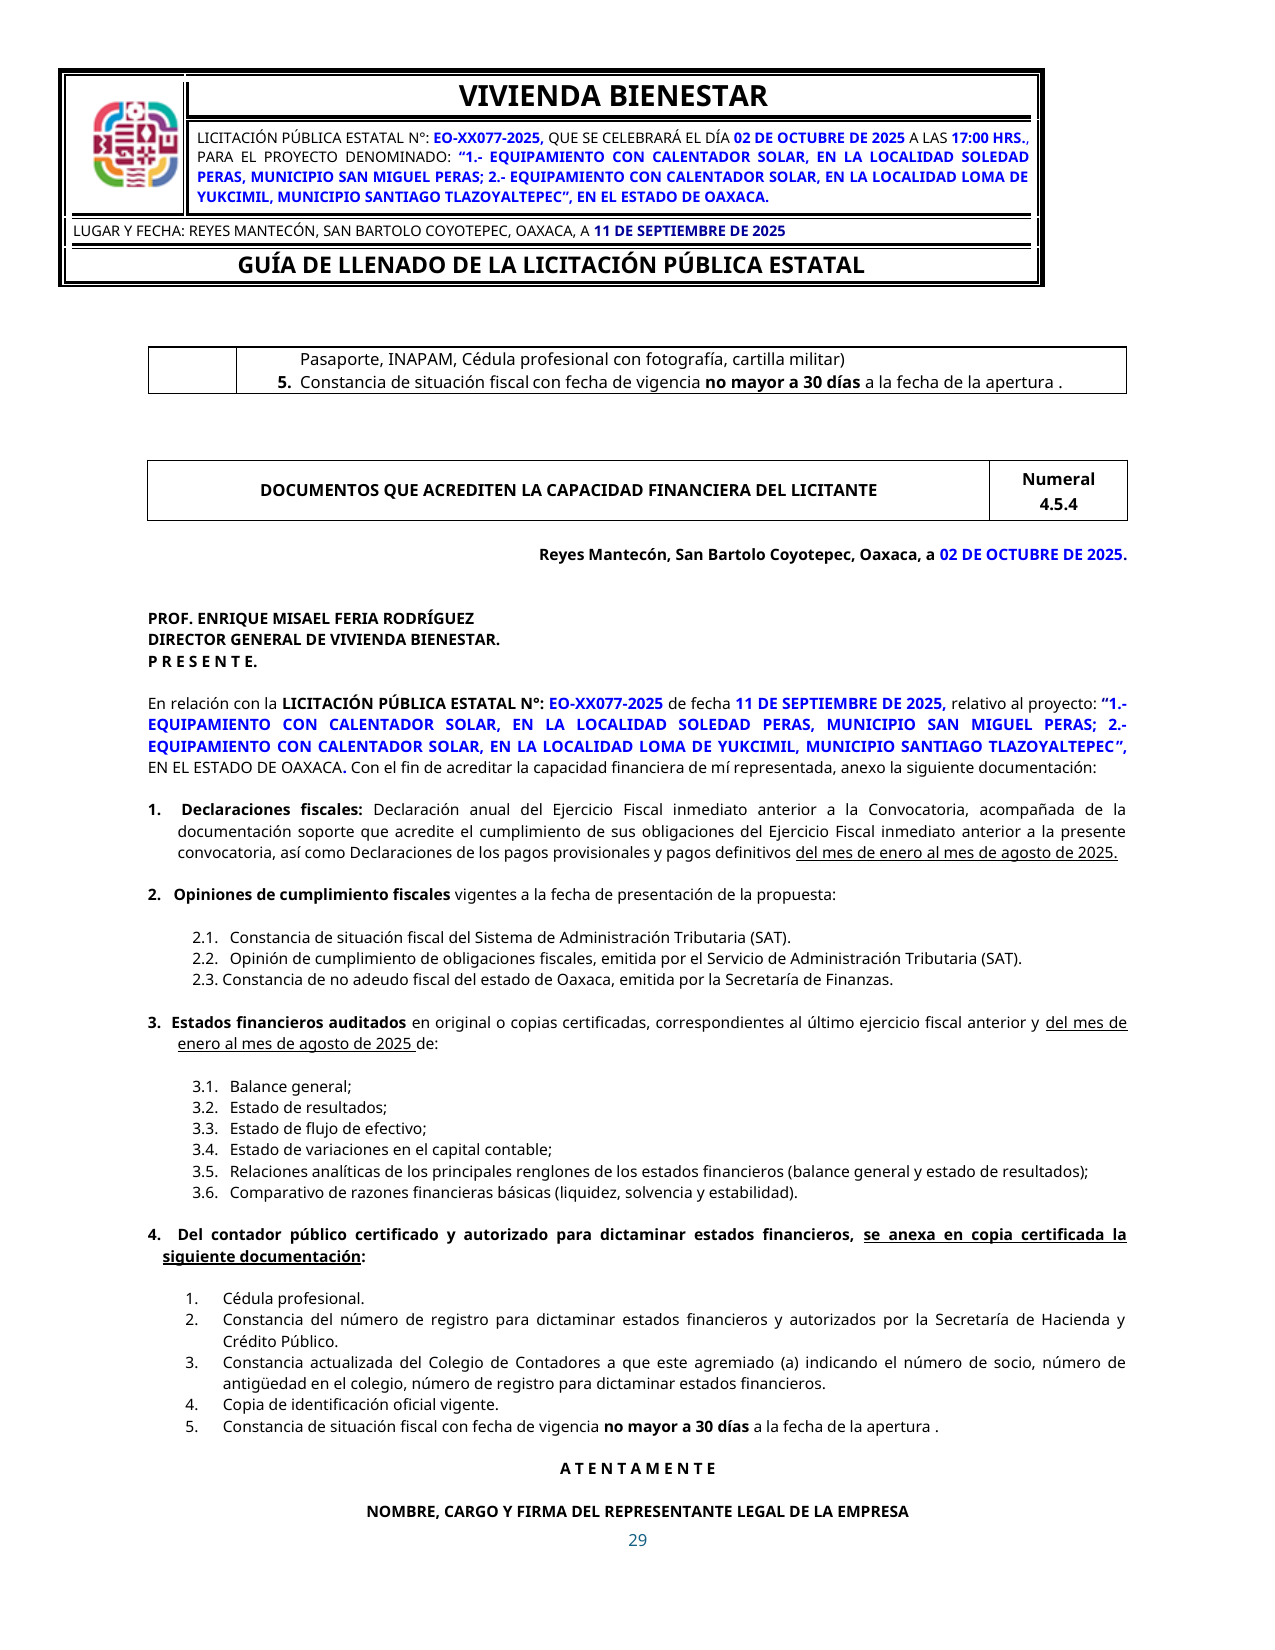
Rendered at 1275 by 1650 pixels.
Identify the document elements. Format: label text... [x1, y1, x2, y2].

list Balance general; [192, 1075, 1127, 1097]
list Copia de identificación oficial vigente. [185, 1394, 1127, 1415]
text A T E N T A M E N T E [148, 1458, 1127, 1479]
list Estado de flujo de efectivo; [192, 1118, 1127, 1139]
list Constancia de situación fiscal del Sistema de Administración Tributaria (SAT). [192, 927, 1127, 948]
text 2.3. Constancia de no adeudo fiscal del estado de Oaxaca, emitida por la Secretaría de Finanzas. [192, 969, 1127, 990]
list Constancia de situación fiscal con fecha de vigencia no mayor a 30 días a la fecha de la apertura . [185, 1415, 1127, 1437]
picture [82, 93, 183, 193]
text P R E S E N T E. [148, 650, 1127, 672]
picture [184, 93, 189, 193]
text 2. Opiniones de cumplimiento fiscales vigentes a la fecha de presentación de la propuesta: [148, 884, 1127, 905]
list Estado de variaciones en el capital contable; [192, 1139, 1127, 1160]
list Relaciones analíticas de los principales renglones de los estados financieros (balance general y estado de resultados); [192, 1160, 1127, 1182]
list Estado de resultados; [192, 1097, 1127, 1118]
list Constancia del número de registro para dictaminar estados financieros y autorizados por la Secretaría de Hacienda y Crédito Público. [185, 1309, 1127, 1352]
text PROF. ENRIQUE MISAEL FERIA RODRÍGUEZ [148, 608, 1127, 629]
list Constancia actualizada del Colegio de Contadores a que este agremiado (a) indicando el número de socio, número de antigüedad en el colegio, número de registro para dictaminar estados financieros. [185, 1352, 1127, 1394]
list Comparativo de razones financieras básicas (liquidez, solvencia y estabilidad). [192, 1182, 1127, 1203]
text DIRECTOR GENERAL DE VIVIENDA BIENESTAR. [148, 629, 1127, 650]
text Reyes Mantecón, San Bartolo Coyotepec, Oaxaca, a 02 DE OCTUBRE DE 2025. [0, 544, 1127, 565]
list Cédula profesional. [185, 1288, 1127, 1309]
table_header DOCUMENTOS QUE ACREDITEN LA CAPACIDAD FINANCIERA DEL LICITANTE [148, 461, 989, 520]
text En relación con la LICITACIÓN PÚBLICA ESTATAL N°: EO-XX077-2025 de fecha 11 DE SEPTIEMBRE DE 2025, relativo al proyecto: “1.- EQUIPAMIENTO CON CALENTADOR SOLAR, EN LA LOCALIDAD SOLEDAD PERAS, MUNICIPIO SAN MIGUEL PERAS; 2.- EQUIPAMIENTO CON CALENTADOR SOLAR, EN LA LOCALIDAD LOMA DE YUKCIMIL, MUNICIPIO SANTIAGO TLAZOYALTEPEC”, EN EL ESTADO DE OAXACA. Con el fin de acreditar la capacidad financiera de mí representada, anexo la siguiente documentación: [148, 693, 1127, 778]
list Opinión de cumplimiento de obligaciones fiscales, emitida por el Servicio de Administración Tributaria (SAT). [192, 948, 1127, 969]
text 4. Del contador público certificado y autorizado para dictaminar estados financieros, se anexa en copia certificada la siguiente documentación: [148, 1224, 1127, 1267]
text 1. Declaraciones fiscales: Declaración anual del Ejercicio Fiscal inmediato anterior a la Convocatoria, acompañada de la documentación soporte que acredite el cumplimiento de sus obligaciones del Ejercicio Fiscal inmediato anterior a la presente convocatoria, así como Declaraciones de los pagos provisionales y pagos definitivos del mes de enero al mes de agosto de 2025. [148, 799, 1127, 863]
table_header Numeral 4.5.4 [990, 461, 1127, 520]
text 3. Estados financieros auditados en original o copias certificadas, correspondientes al último ejercicio fiscal anterior y del mes de enero al mes de agosto de 2025 de: [148, 1012, 1127, 1054]
table_cell [149, 348, 236, 393]
text NOMBRE, CARGO Y FIRMA DEL REPRESENTANTE LEGAL DE LA EMPRESA [148, 1500, 1127, 1522]
